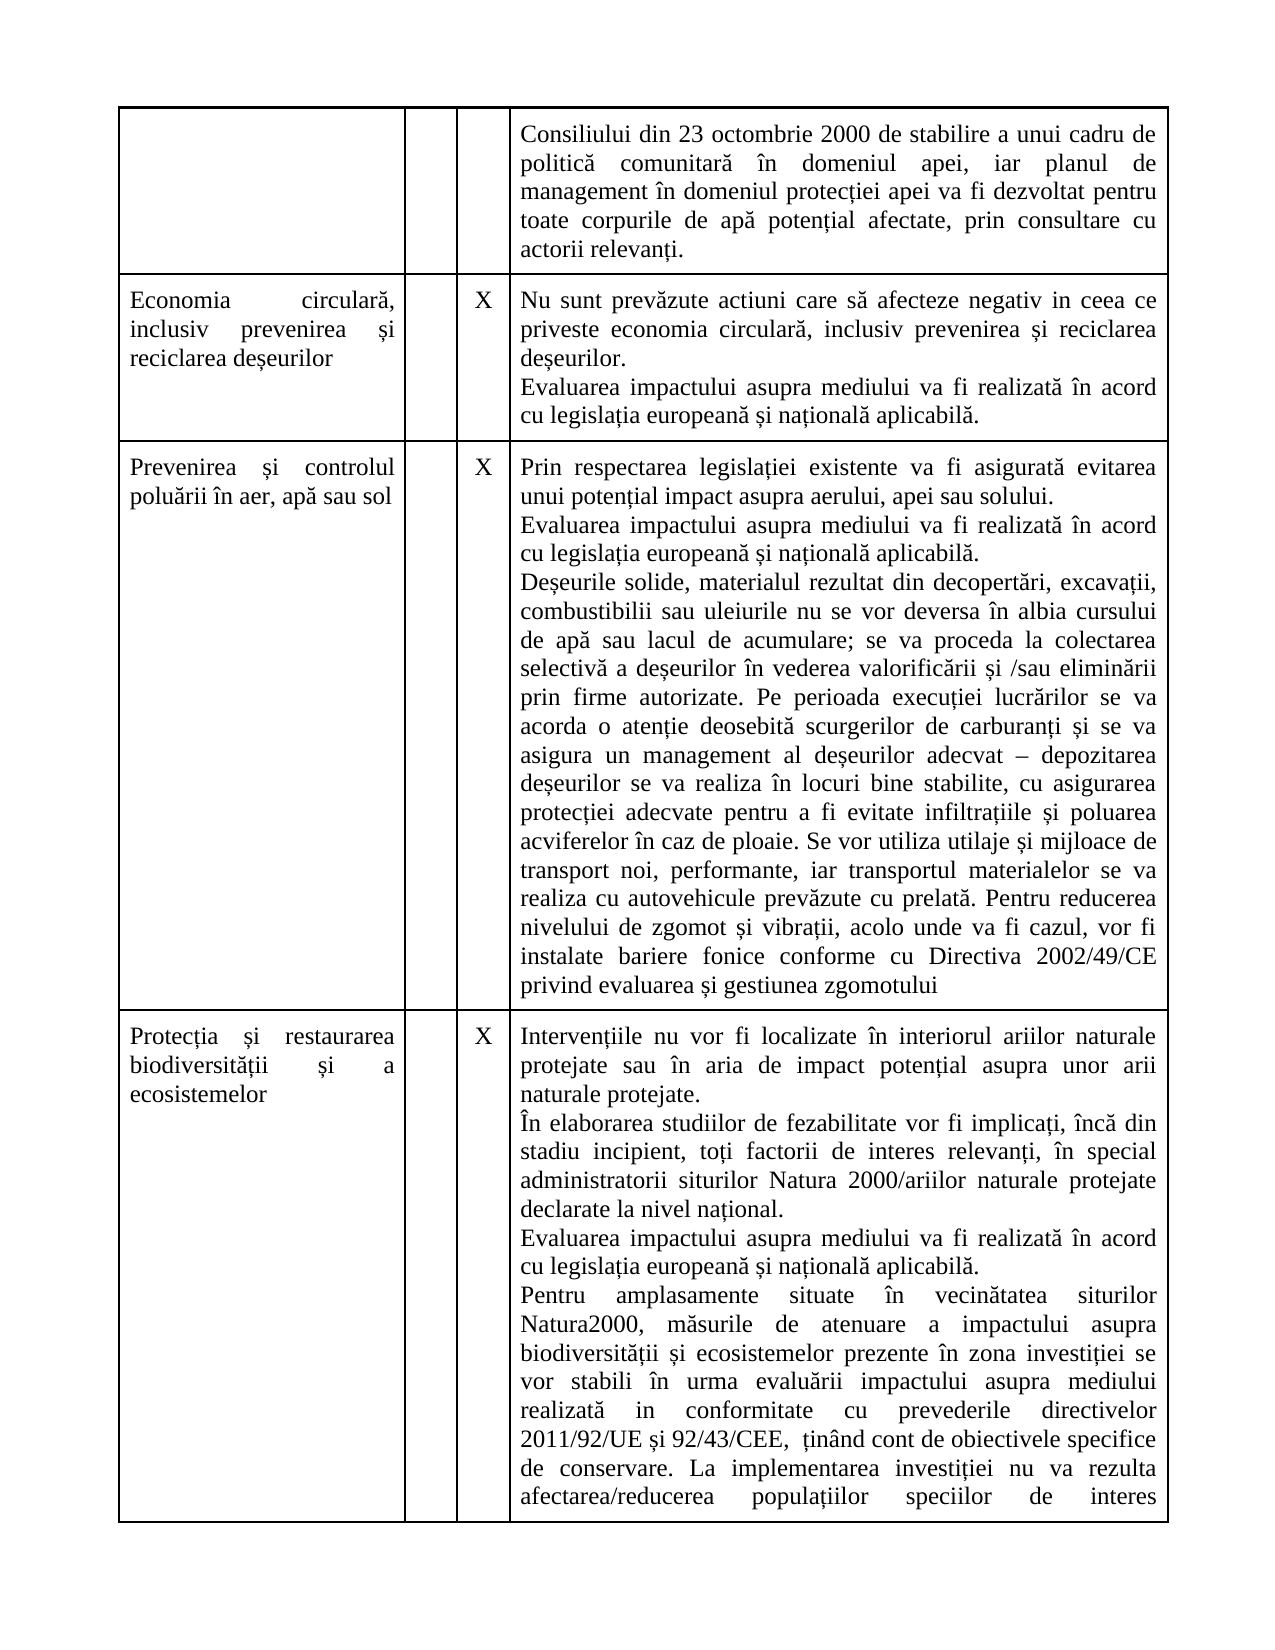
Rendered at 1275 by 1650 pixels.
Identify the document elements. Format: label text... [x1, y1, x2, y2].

table_cell [406, 442, 456, 1009]
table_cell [120, 1011, 404, 1521]
table_cell Economia circulară, inclusiv prevenirea și reciclarea deșeurilor [120, 275, 404, 440]
table_cell X [458, 1011, 509, 1521]
table_cell [406, 109, 456, 273]
table_cell X [458, 442, 509, 1009]
table_cell [406, 1011, 456, 1521]
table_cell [120, 109, 404, 273]
table_cell Prevenirea și controlul poluării în aer, apă sau sol [120, 442, 404, 1009]
table_cell Prin respectarea legislației existente va fi asigurată evitarea unui potențial impact asupra aerului, apei sau solului. Evaluarea impactului asupra mediului va fi realizată în acord cu legislația europeană și națională aplicabilă. Deșeurile solide, materialul rezultat din decopertări, excavații, combustibilii sau uleiurile nu se vor deversa în albia cursului de apă sau lacul de acumulare; se va proceda la colectarea selectivă a deșeurilor în vederea valorificării și /sau eliminării prin firme autorizate. Pe perioada execuției lucrărilor se va acorda o atenție deosebită scurgerilor de carburanți și se va asigura un management al deșeurilor adecvat – depozitarea deșeurilor se va realiza în locuri bine stabilite, cu asigurarea protecției adecvate pentru a fi evitate infiltrațiile și poluarea acviferelor în caz de ploaie. Se vor utiliza utilaje și mijloace de transport noi, performante, iar transportul materialelor se va realiza cu autovehicule prevăzute cu prelată. Pentru reducerea nivelului de zgomot și vibrații, acolo unde va fi cazul, vor fi instalate bariere fonice conforme cu Directiva 2002/49/CE privind evaluarea și gestiunea zgomotului [511, 442, 1167, 1009]
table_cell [511, 1011, 1167, 1521]
table_cell X [458, 109, 509, 273]
table_cell [406, 275, 456, 440]
table_cell Nu sunt prevăzute actiuni care să afecteze negativ in ceea ce priveste economia circulară, inclusiv prevenirea și reciclarea deșeurilor. Evaluarea impactului asupra mediului va fi realizată în acord cu legislația europeană și națională aplicabilă. [511, 275, 1167, 440]
table_cell X [458, 275, 509, 440]
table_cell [511, 109, 1167, 273]
